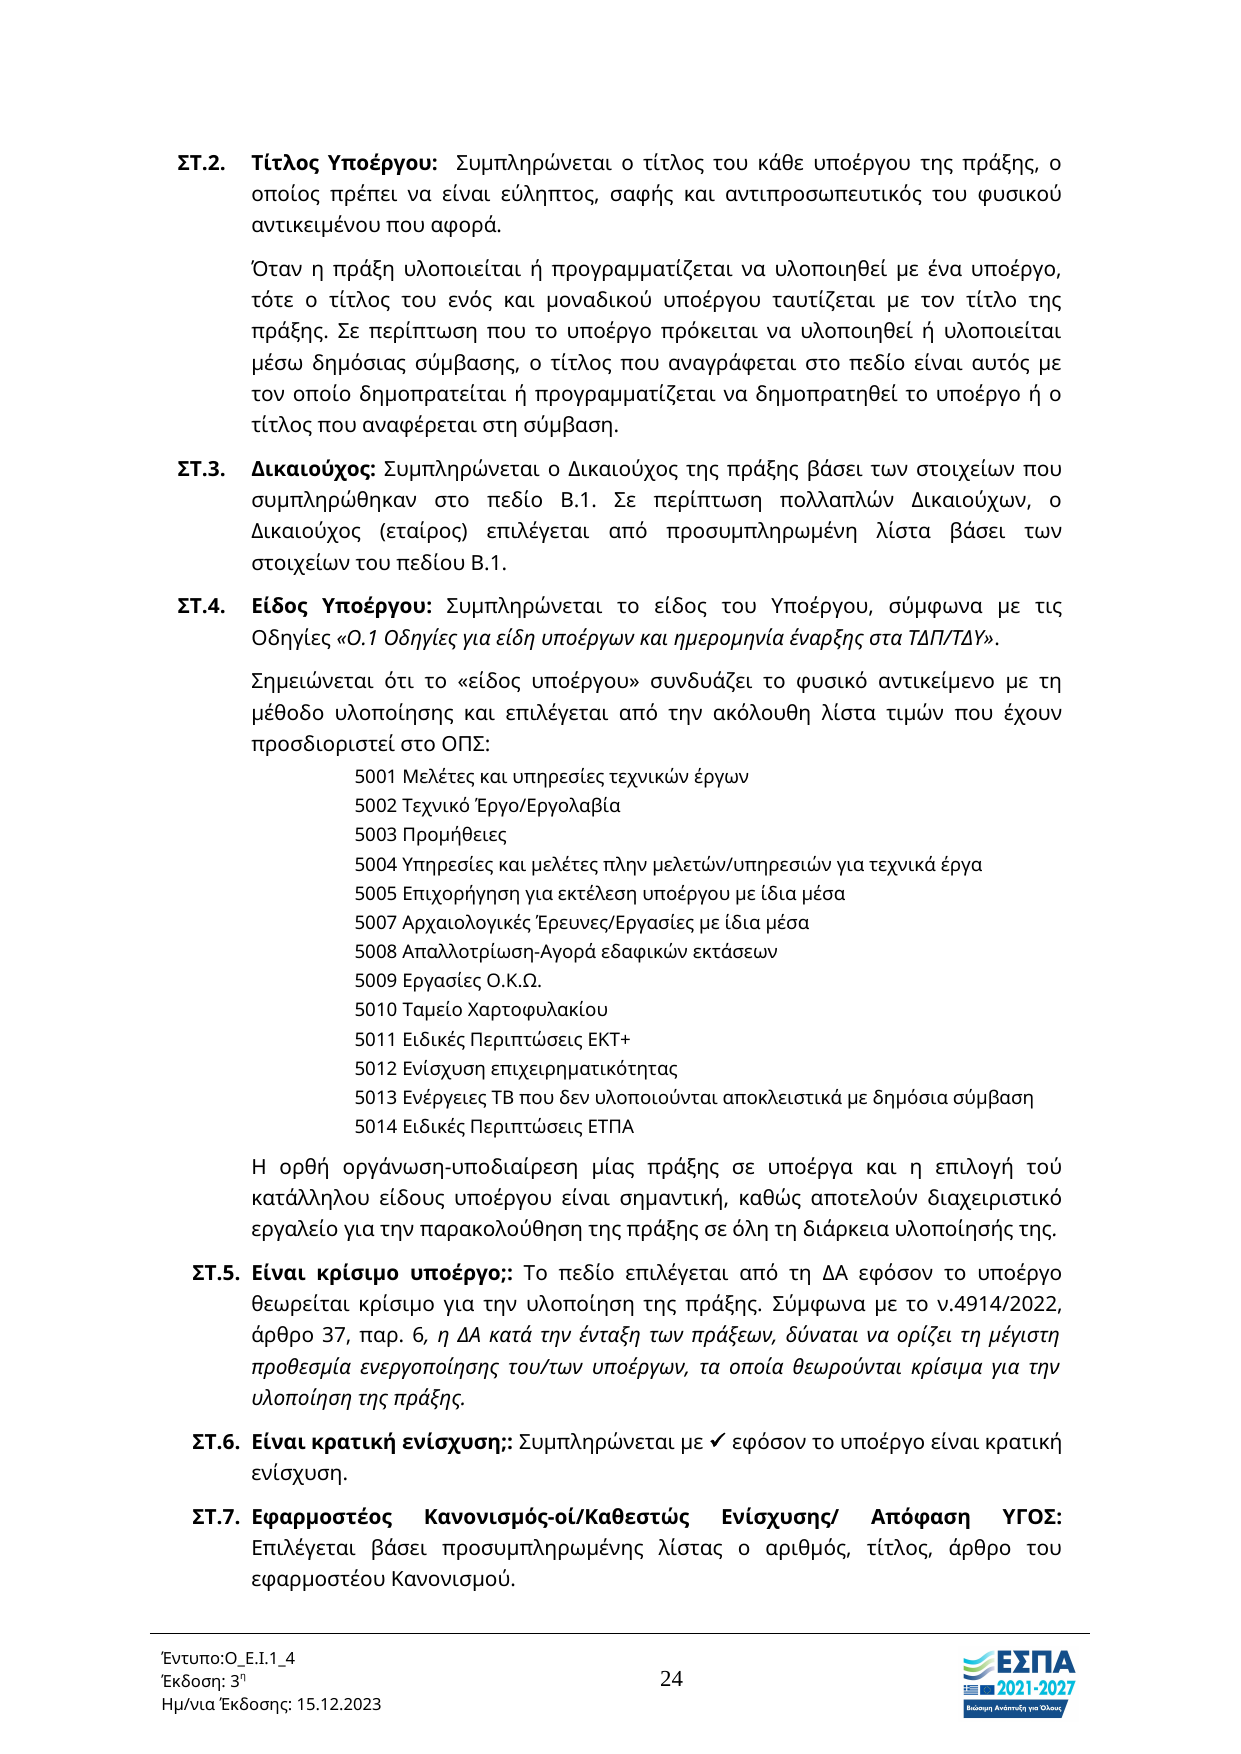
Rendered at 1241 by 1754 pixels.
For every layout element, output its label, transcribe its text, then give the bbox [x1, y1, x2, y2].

text Όταν η πράξη υλοποιείται ή προγραμματίζεται να υλοποιηθεί με ένα υποέργο, τότε ο τίτλος του ενός και μοναδικού υποέργου ταυτίζεται με τον τίτλο της πράξης. Σε περίπτωση που το υποέργο πρόκειται να υλοποιηθεί ή υλοποιείται μέσω δημόσιας σύμβασης, ο τίτλος που αναγράφεται στο πεδίο είναι αυτός με τον οποίο δημοπρατείται ή προγραμματίζεται να δημοπρατηθεί το υποέργο ή ο τίτλος που αναφέρεται στη σύμβαση. [251, 254, 1063, 439]
text 5014 Ειδικές Περιπτώσεις ΕΤΠΑ [354, 1110, 1063, 1139]
text 5001 Μελέτες και υπηρεσίες τεχνικών έργων [354, 760, 1063, 789]
text 5009 Εργασίες Ο.Κ.Ω. [354, 964, 1063, 993]
list Είναι κρατική ενίσχυση;: Συμπληρώνεται με εφόσον το υποέργο είναι κρατική ενίσχυση. [192, 1427, 1063, 1487]
text 5010 Ταμείο Χαρτοφυλακίου [354, 993, 1063, 1023]
list Είναι κρίσιμο υποέργο;: Το πεδίο επιλέγεται από τη ΔΑ εφόσον το υποέργο θεωρείται κρίσιμο για την υλοποίηση της πράξης. Σύμφωνα με το ν.4914/2022, άρθρο 37, παρ. 6, η ΔΑ κατά την ένταξη των πράξεων, δύναται να ορίζει τη μέγιστη προθεσμία ενεργοποίησης του/των υποέργων, τα οποία θεωρούνται κρίσιμα για την υλοποίηση της πράξης. [192, 1258, 1063, 1412]
text 5011 Ειδικές Περιπτώσεις ΕΚΤ+ [354, 1023, 1063, 1052]
text 5012 Ενίσχυση επιχειρηματικότητας [354, 1052, 1063, 1081]
list Εφαρμοστέος Κανονισμός-οί/Καθεστώς Ενίσχυσης/ Απόφαση ΥΓΟΣ: Επιλέγεται βάσει προσυμπληρωμένης λίστας ο αριθμός, τίτλος, άρθρο του εφαρμοστέου Κανονισμού. [192, 1502, 1063, 1593]
text Η ορθή οργάνωση-υποδιαίρεση μίας πράξης σε υποέργα και η επιλογή τού κατάλληλου είδους υποέργου είναι σημαντική, καθώς αποτελούν διαχειριστικό εργαλείο για την παρακολούθηση της πράξης σε όλη τη διάρκεια υλοποίησής της. [251, 1152, 1063, 1243]
text 5007 Αρχαιολογικές Έρευνες/Εργασίες με ίδια μέσα [354, 906, 1063, 935]
text 5008 Απαλλοτρίωση-Αγορά εδαφικών εκτάσεων [354, 935, 1063, 964]
list Τίτλος Υποέργου: Συμπληρώνεται ο τίτλος του κάθε υποέργου της πράξης, ο οποίος πρέπει να είναι εύληπτος, σαφής και αντιπροσωπευτικός του φυσικού αντικειμένου που αφορά. [177, 148, 1063, 239]
text 5003 Προμήθειες [354, 818, 1063, 848]
text Σημειώνεται ότι το «είδος υποέργου» συνδυάζει το φυσικό αντικείμενο με τη μέθοδο υλοποίησης και επιλέγεται από την ακόλουθη λίστα τιμών που έχουν προσδιοριστεί στο ΟΠΣ: [251, 666, 1063, 757]
text 5004 Υπηρεσίες και μελέτες πλην μελετών/υπηρεσιών για τεχνικά έργα [354, 848, 1063, 877]
picture [957, 1646, 1080, 1722]
text 5002 Τεχνικό Έργο/Εργολαβία [354, 789, 1063, 818]
text 5005 Επιχορήγηση για εκτέλεση υποέργου με ίδια μέσα [354, 877, 1063, 906]
list Είδος Υποέργου: Συμπληρώνεται το είδος του Υποέργου, σύμφωνα με τις Οδηγίες «Ο.1 Οδηγίες για είδη υποέργων και ημερομηνία έναρξης στα ΤΔΠ/ΤΔΥ». [177, 591, 1063, 651]
list Δικαιούχος: Συμπληρώνεται ο Δικαιούχος της πράξης βάσει των στοιχείων που συμπληρώθηκαν στο πεδίο Β.1. Σε περίπτωση πολλαπλών Δικαιούχων, ο Δικαιούχος (εταίρος) επιλέγεται από προσυμπληρωμένη λίστα βάσει των στοιχείων του πεδίου Β.1. [177, 454, 1063, 576]
text 5013 Ενέργειες ΤΒ που δεν υλοποιούνται αποκλειστικά με δημόσια σύμβαση [354, 1081, 1063, 1110]
